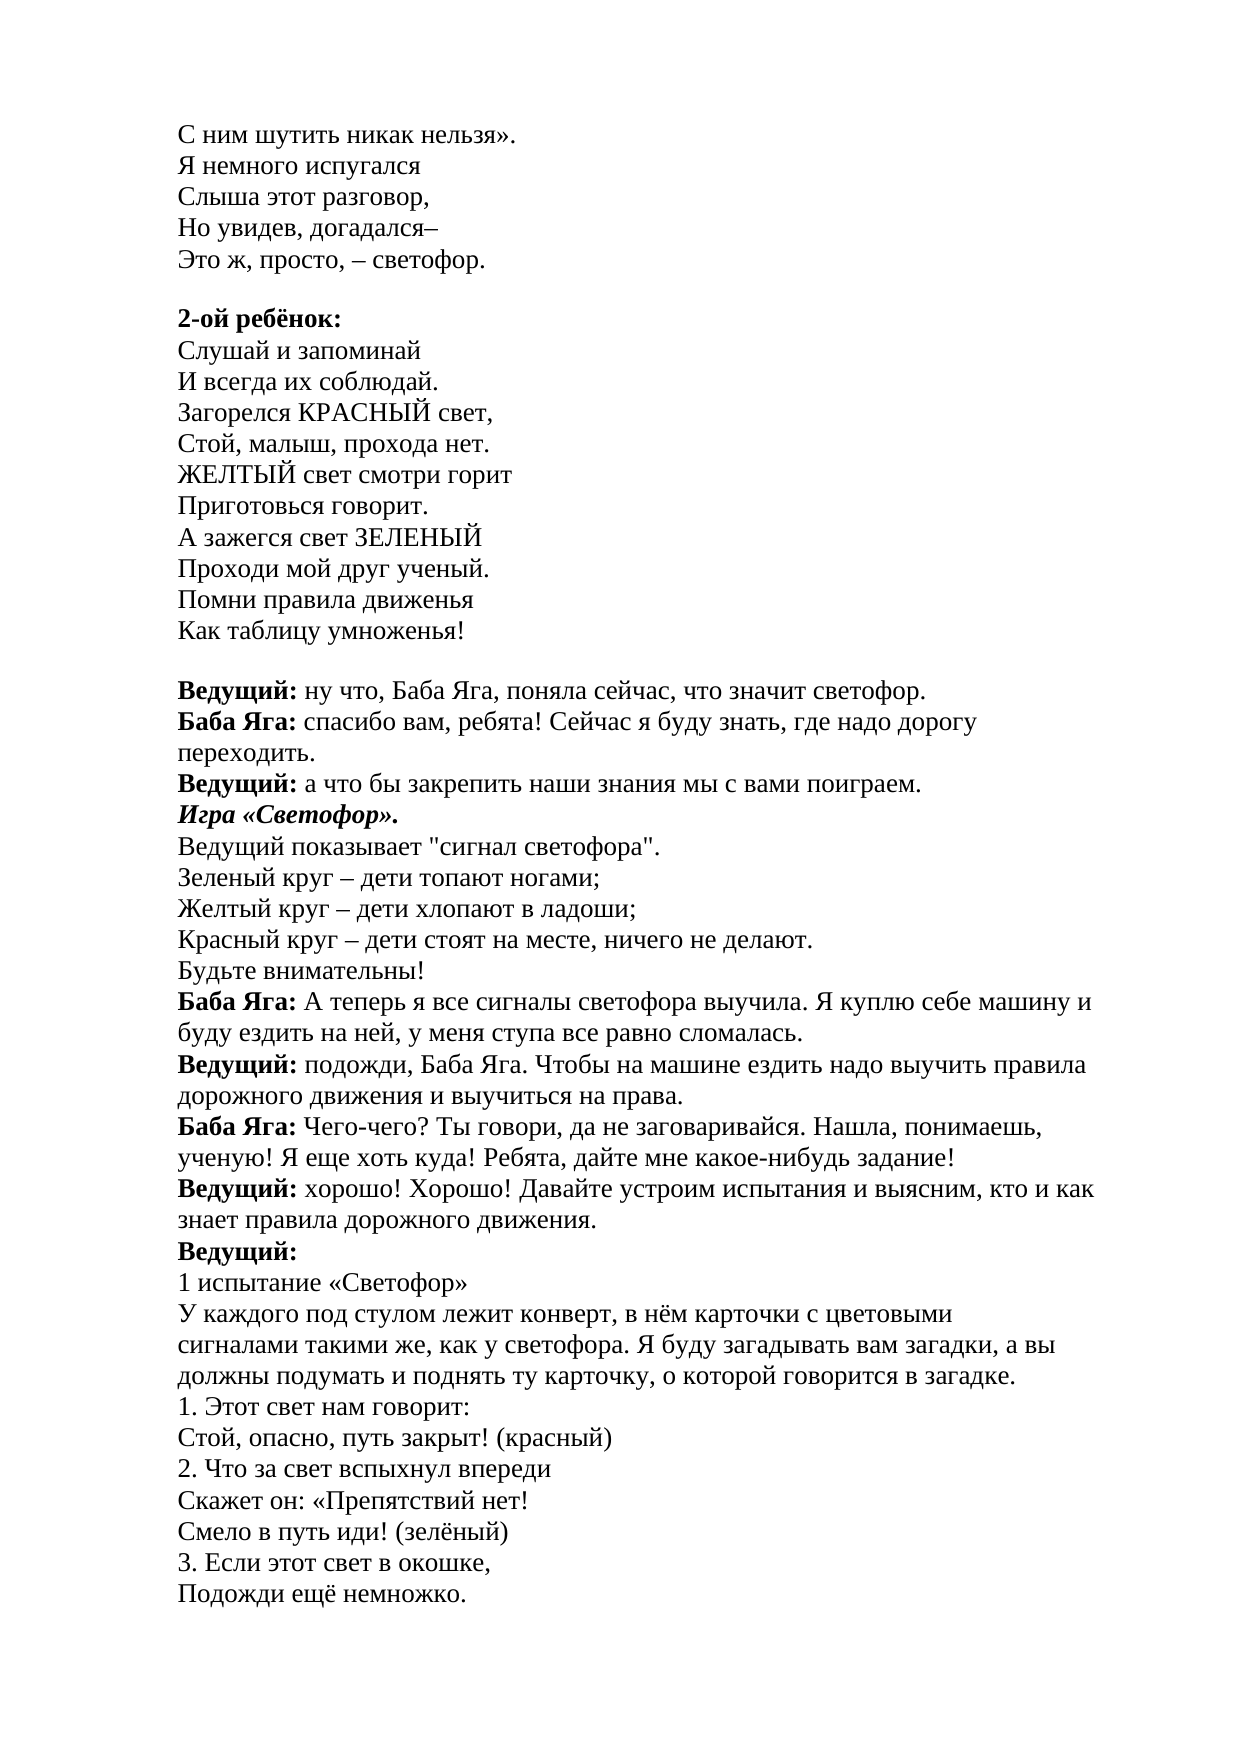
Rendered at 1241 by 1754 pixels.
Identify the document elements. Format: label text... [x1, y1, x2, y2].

text дорожного движения и выучиться на права. [177, 1079, 1152, 1110]
text Ведущий: хорошо! Хорошо! Давайте устроим испытания и выясним, кто и как [177, 1172, 1152, 1203]
text Желтый круг – дети хлопают в ладоши; [177, 892, 1152, 923]
text знает правила дорожного движения. [177, 1203, 1152, 1234]
text Проходи мой друг ученый. [177, 552, 1152, 583]
text Это ж, просто, – светофор. [177, 243, 1152, 274]
text Стой, опасно, путь закрыт! (красный) [177, 1421, 1152, 1453]
text Ведущий: [177, 1234, 1152, 1266]
text 1. Этот свет нам говорит: [177, 1390, 1152, 1421]
text Баба Яга: спасибо вам, ребята! Сейчас я буду знать, где надо дорогу [177, 705, 1152, 736]
text Но увидев, догадался– [177, 212, 1152, 243]
text Ведущий показывает "сигнал светофора". [177, 830, 1152, 861]
text С ним шутить никак нельзя». [177, 118, 1152, 149]
text Баба Яга: А теперь я все сигналы светофора выучила. Я куплю себе машину и [177, 985, 1152, 1017]
text Баба Яга: Чего-чего? Ты говори, да не заговаривайся. Нашла, понимаешь, [177, 1110, 1152, 1141]
text Загорелся КРАСНЫЙ свет, [177, 396, 1152, 427]
text Как таблицу умноженья! [177, 614, 1152, 645]
text А зажегся свет ЗЕЛЕНЫЙ [177, 521, 1152, 552]
text 2. Что за свет вспыхнул впереди [177, 1453, 1152, 1484]
text Красный круг – дети стоят на месте, ничего не делают. [177, 923, 1152, 954]
text Ведущий: а что бы закрепить наши знания мы с вами поиграем. [177, 767, 1152, 798]
text переходить. [177, 736, 1152, 767]
text должны подумать и поднять ту карточку, о которой говорится в загадке. [177, 1359, 1152, 1390]
text Помни правила движенья [177, 583, 1152, 614]
text 3. Если этот свет в окошке, [177, 1546, 1152, 1577]
text ЖЕЛТЫЙ свет смотри горит [177, 458, 1152, 489]
text И всегда их соблюдай. [177, 365, 1152, 396]
text буду ездить на ней, у меня ступа все равно сломалась. [177, 1017, 1152, 1048]
text Ведущий: ну что, Баба Яга, поняла сейчас, что значит светофор. [177, 674, 1152, 705]
text Стой, малыш, прохода нет. [177, 427, 1152, 458]
text Слушай и запоминай [177, 334, 1152, 365]
text Подожди ещё немножко. [177, 1577, 1152, 1608]
text сигналами такими же, как у светофора. Я буду загадывать вам загадки, а вы [177, 1328, 1152, 1359]
text Слыша этот разговор, [177, 180, 1152, 212]
text Приготовься говорит. [177, 489, 1152, 521]
text Я немного испугался [177, 149, 1152, 180]
text У каждого под стулом лежит конверт, в нём карточки с цветовыми [177, 1297, 1152, 1328]
text Зеленый круг – дети топают ногами; [177, 861, 1152, 892]
text Будьте внимательны! [177, 954, 1152, 985]
text Игра «Светофор». [177, 798, 1152, 830]
text Скажет он: «Препятствий нет! [177, 1484, 1152, 1515]
text ученую! Я еще хоть куда! Ребята, дайте мне какое-нибудь задание! [177, 1141, 1152, 1172]
text 1 испытание «Светофор» [177, 1266, 1152, 1297]
text Ведущий: подожди, Баба Яга. Чтобы на машине ездить надо выучить правила [177, 1048, 1152, 1079]
text 2-ой ребёнок: [177, 303, 1152, 334]
text Смело в путь иди! (зелёный) [177, 1515, 1152, 1546]
